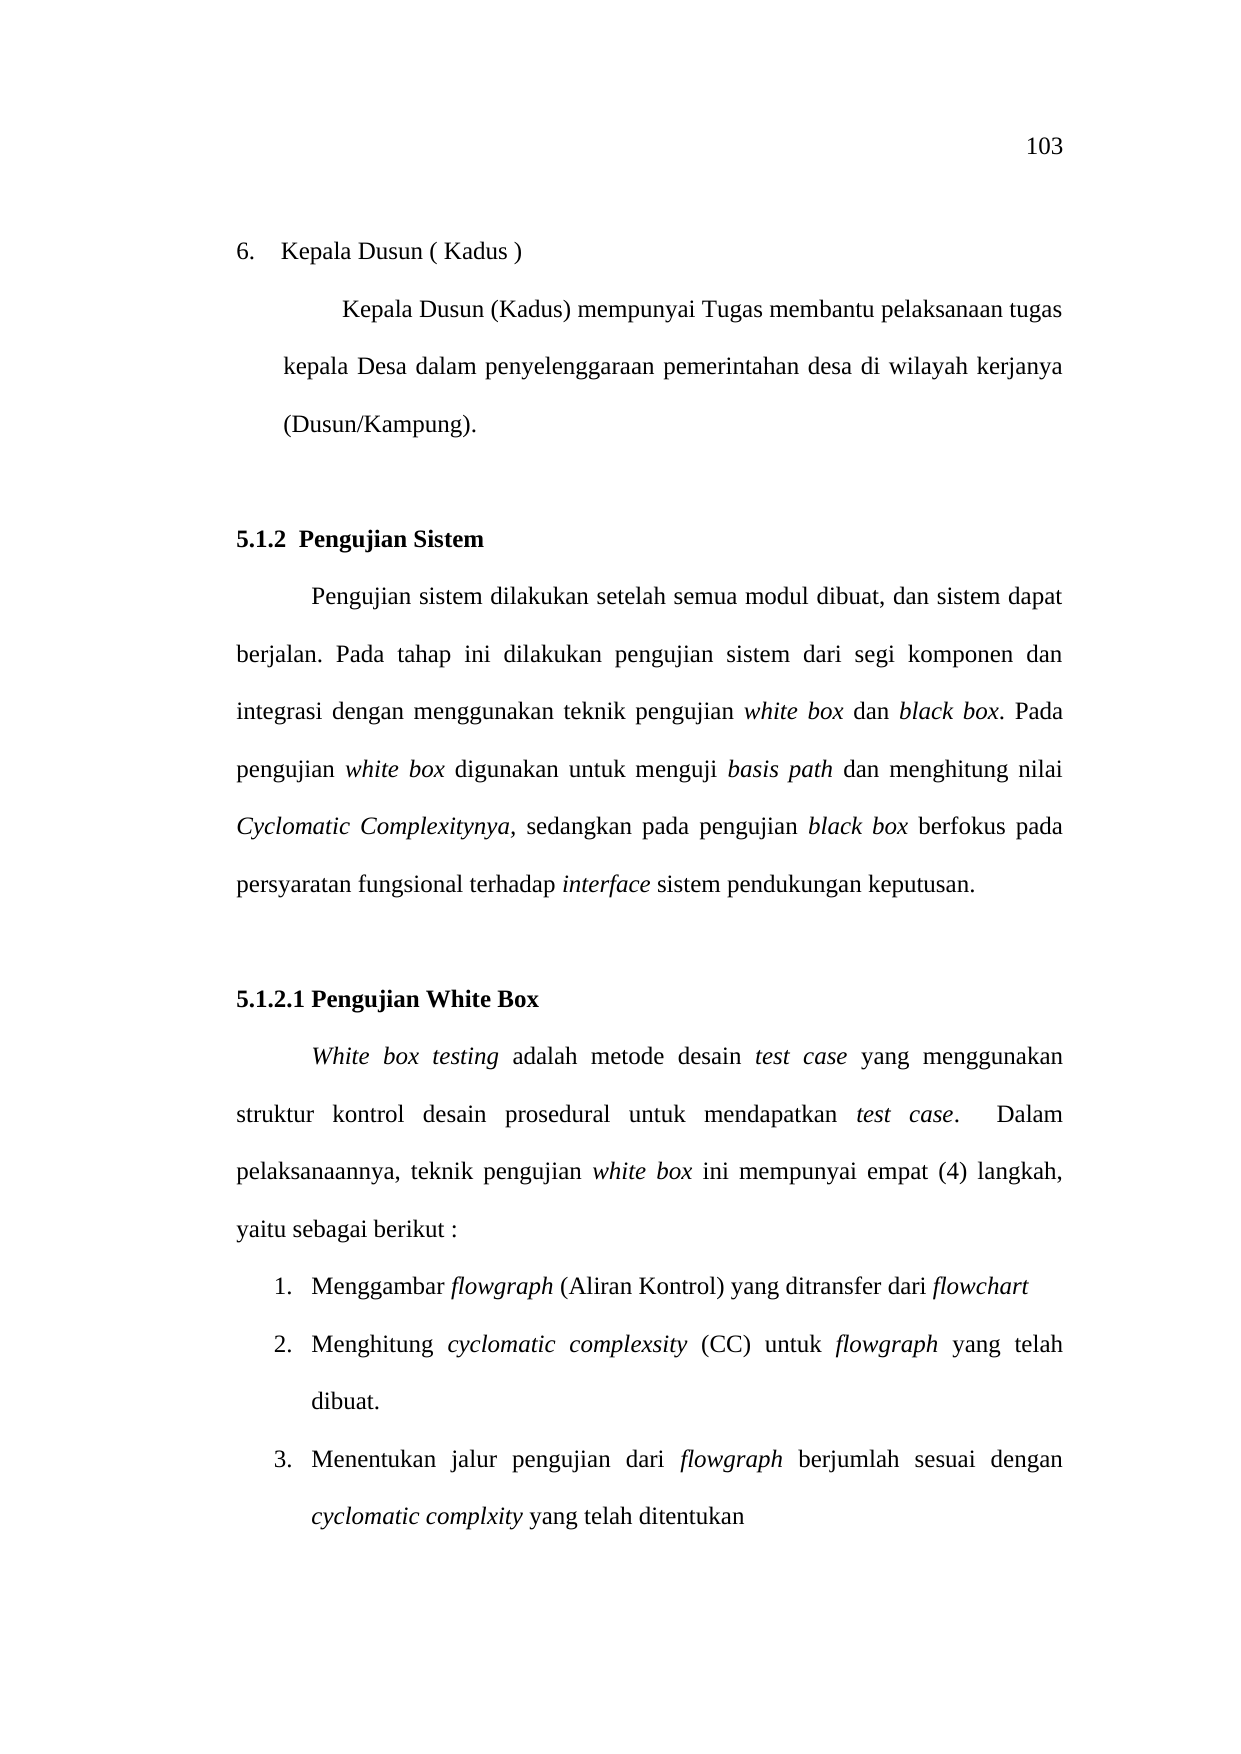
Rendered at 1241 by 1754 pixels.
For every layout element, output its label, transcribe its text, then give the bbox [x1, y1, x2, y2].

text Pengujian sistem dilakukan setelah semua modul dibuat, dan sistem dapat berjalan. Pada tahap ini dilakukan pengujian sistem dari segi komponen dan integrasi dengan menggunakan teknik pengujian white box dan black box. Pada pengujian white box digunakan untuk menguji basis path dan menghitung nilai Cyclomatic Complexitynya, sedangkan pada pengujian black box berfokus pada persyaratan fungsional terhadap interface sistem pendukungan keputusan. [236, 581, 1063, 897]
text Kepala Dusun (Kadus) mempunyai Tugas membantu pelaksanaan tugas kepala Desa dalam penyelenggaraan pemerintahan desa di wilayah kerjanya (Dusun/Kampung). [283, 294, 1063, 437]
list Kepala Dusun ( Kadus ) [236, 236, 1063, 265]
list Menggambar flowgraph (Aliran Kontrol) yang ditransfer dari flowchart [274, 1271, 1063, 1300]
list Menghitung cyclomatic complexsity (CC) untuk flowgraph yang telah dibuat. [274, 1329, 1063, 1415]
text White box testing adalah metode desain test case yang menggunakan struktur kontrol desain prosedural untuk mendapatkan test case. Dalam pelaksanaannya, teknik pengujian white box ini mempunyai empat (4) langkah, yaitu sebagai berikut : [236, 1041, 1063, 1242]
text 5.1.2 Pengujian Sistem [236, 524, 1063, 552]
list Menentukan jalur pengujian dari flowgraph berjumlah sesuai dengan cyclomatic complxity yang telah ditentukan [274, 1444, 1063, 1530]
text 5.1.2.1 Pengujian White Box [236, 984, 1063, 1012]
